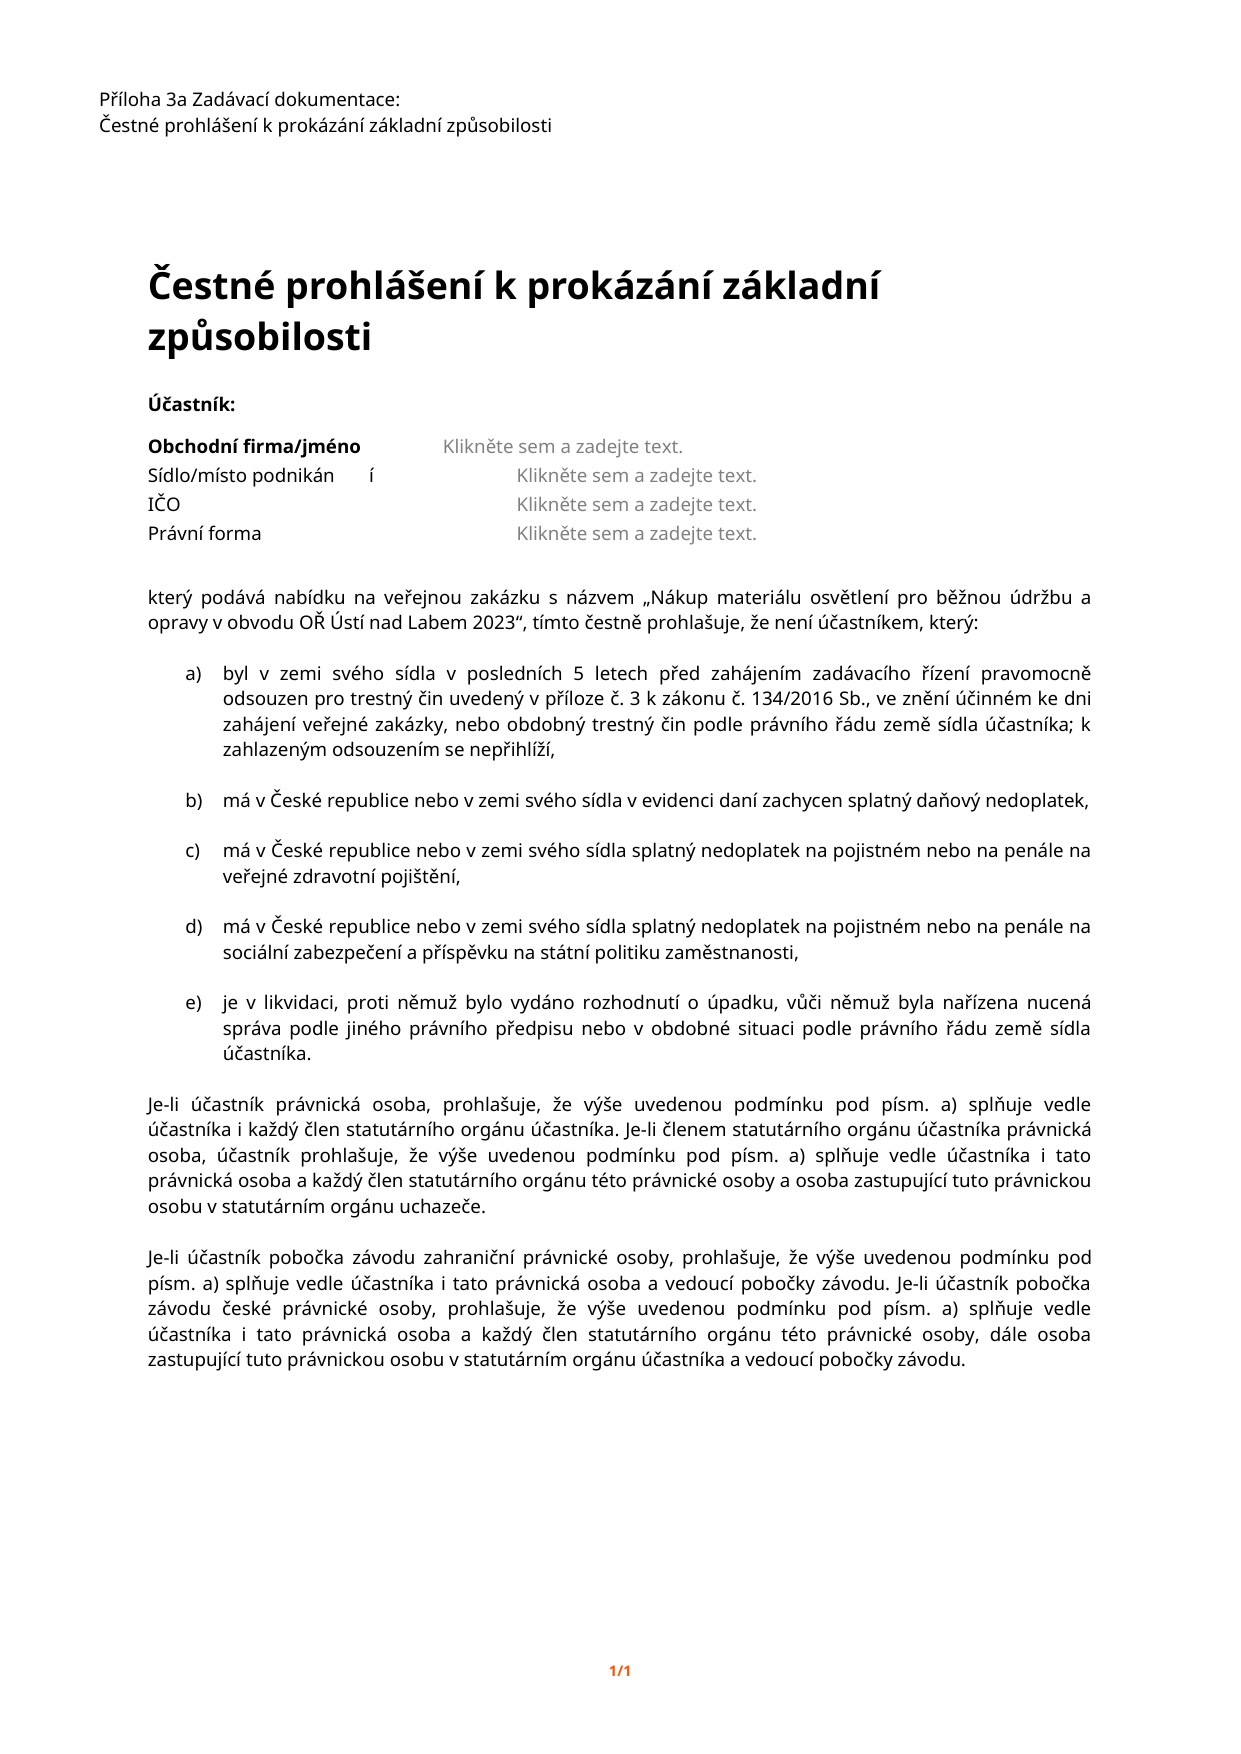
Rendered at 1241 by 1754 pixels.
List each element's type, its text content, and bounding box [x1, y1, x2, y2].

list má v České republice nebo v zemi svého sídla splatný nedoplatek na pojistném nebo na penále na sociální zabezpečení a příspěvku na státní politiku zaměstnanosti, [185, 914, 1093, 965]
text Je-li účastník pobočka závodu zahraniční právnické osoby, prohlašuje, že výše uvedenou podmínku pod písm. a) splňuje vedle účastníka i tato právnická osoba a vedoucí pobočky závodu. Je-li účastník pobočka závodu české právnické osoby, prohlašuje, že výše uvedenou podmínku pod písm. a) splňuje vedle účastníka i tato právnická osoba a každý člen statutárního orgánu této právnické osoby, dále osoba zastupující tuto právnickou osobu v statutárním orgánu účastníka a vedoucí pobočky závodu. [148, 1244, 1093, 1372]
text IČO [148, 488, 1093, 517]
list má v České republice nebo v zemi svého sídla splatný nedoplatek na pojistném nebo na penále na veřejné zdravotní pojištění, [185, 838, 1093, 889]
text Účastník: [148, 387, 1093, 418]
text Obchodní firma/jméno [148, 430, 1093, 459]
text Je-li účastník právnická osoba, prohlašuje, že výše uvedenou podmínku pod písm. a) splňuje vedle účastníka i každý člen statutárního orgánu účastníka. Je-li členem statutárního orgánu účastníka právnická osoba, účastník prohlašuje, že výše uvedenou podmínku pod písm. a) splňuje vedle účastníka i tato právnická osoba a každý člen statutárního orgánu této právnické osoby a osoba zastupující tuto právnickou osobu v statutárním orgánu uchazeče. [148, 1091, 1093, 1219]
list je v likvidaci, proti němuž bylo vydáno rozhodnutí o úpadku, vůči němuž byla nařízena nucená správa podle jiného právního předpisu nebo v obdobné situaci podle právního řádu země sídla účastníka. [185, 990, 1093, 1066]
list má v České republice nebo v zemi svého sídla v evidenci daní zachycen splatný daňový nedoplatek, [185, 787, 1093, 813]
title Čestné prohlášení k prokázání základní způsobilosti [148, 259, 1093, 362]
list byl v zemi svého sídla v posledních 5 letech před zahájením zadávacího řízení pravomocně odsouzen pro trestný čin uvedený v příloze č. 3 k zákonu č. 134/2016 Sb., ve znění účinném ke dni zahájení veřejné zakázky, nebo obdobný trestný čin podle právního řádu země sídla účastníka; k zahlazeným odsouzením se nepřihlíží, [185, 660, 1093, 762]
text Právní forma [148, 517, 1093, 546]
text Sídlo/místo podnikán í [148, 459, 1093, 488]
text který podává nabídku na veřejnou zakázku s názvem „Nákup materiálu osvětlení pro běžnou údržbu a opravy v obvodu OŘ Ústí nad Labem 2023“, tímto čestně prohlašuje, že není účastníkem, který: [148, 584, 1093, 635]
